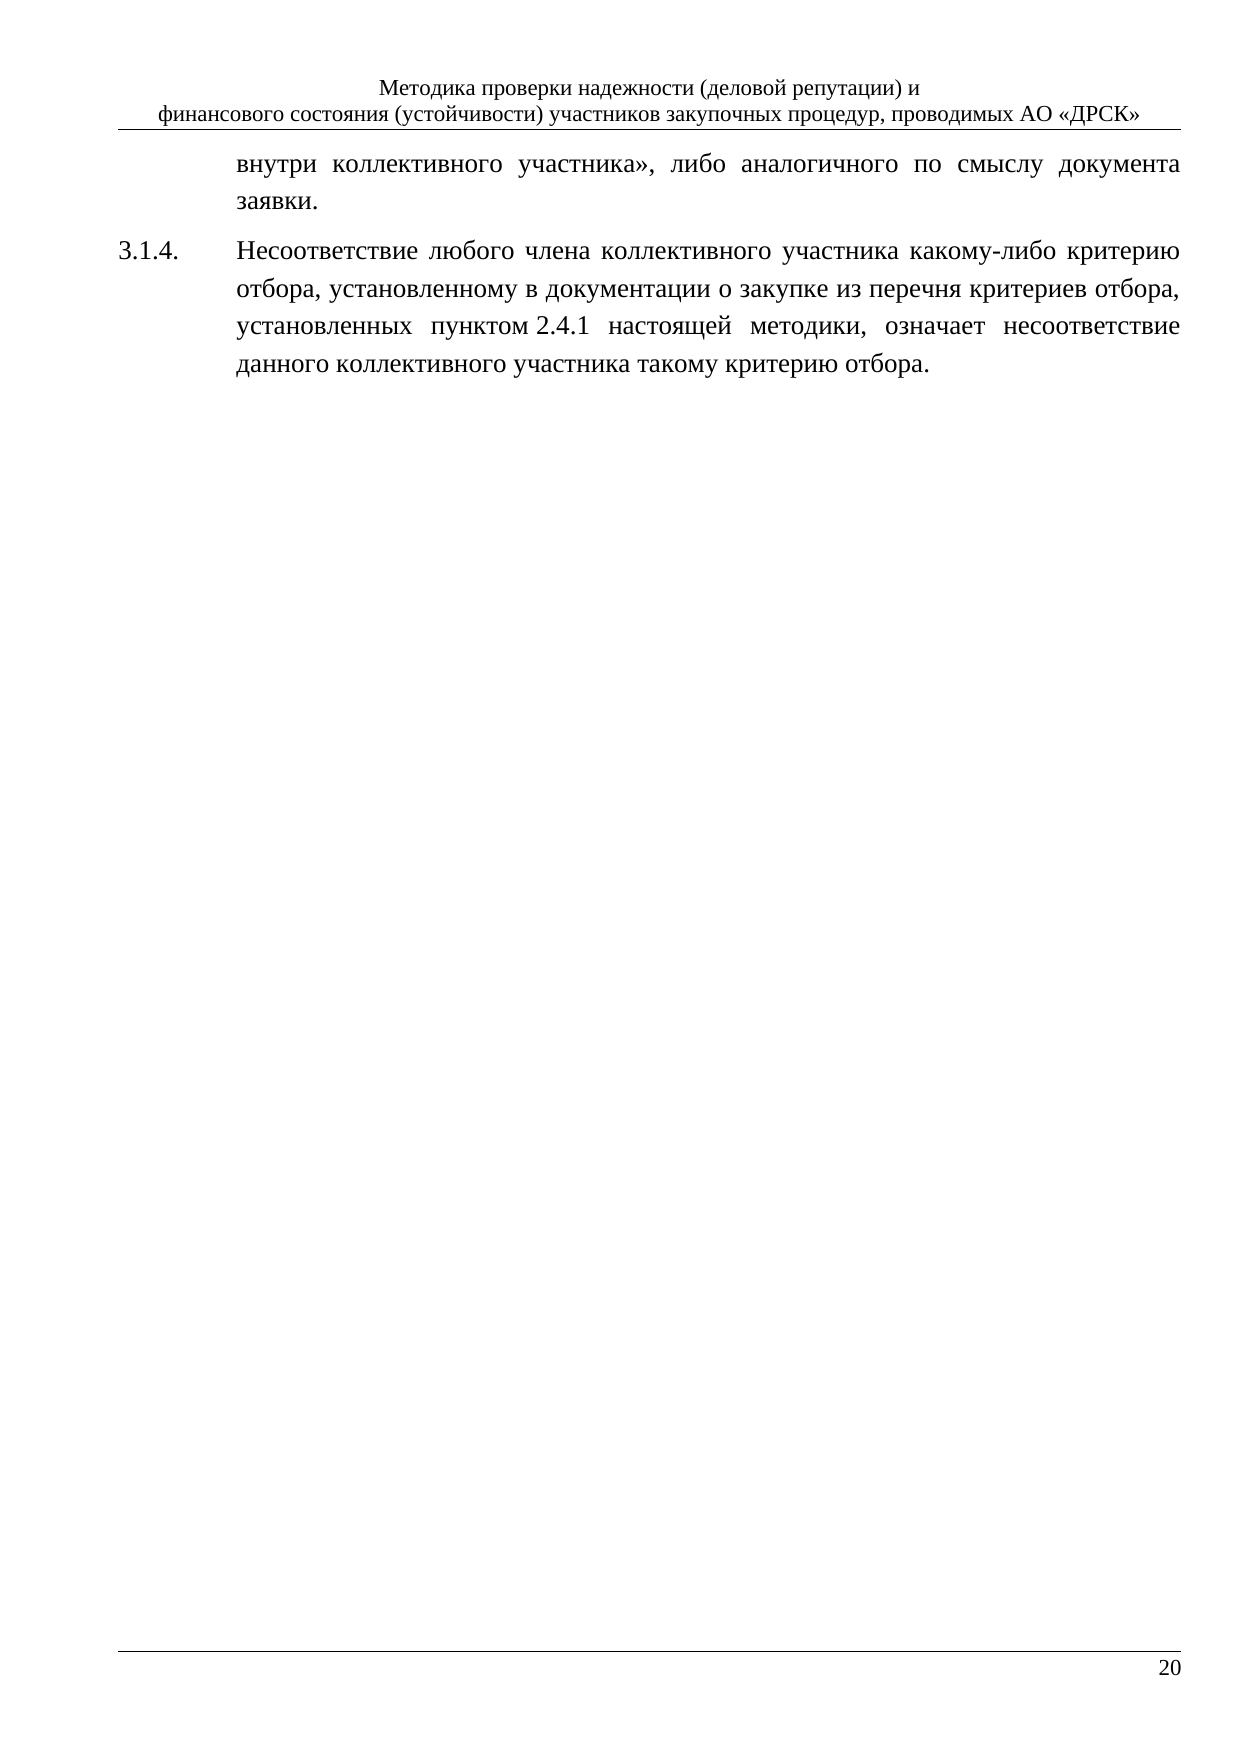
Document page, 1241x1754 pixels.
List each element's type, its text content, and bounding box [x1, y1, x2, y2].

text Несоответствие любого члена коллективного участника какому-либо критерию отбора, установленному в документации о закупке из перечня критериев отбора, установленных пунктом 2.4.1 настоящей методики, означает несоответствие данного коллективного участника такому критерию отбора. [118, 230, 1181, 380]
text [236, 142, 1181, 217]
